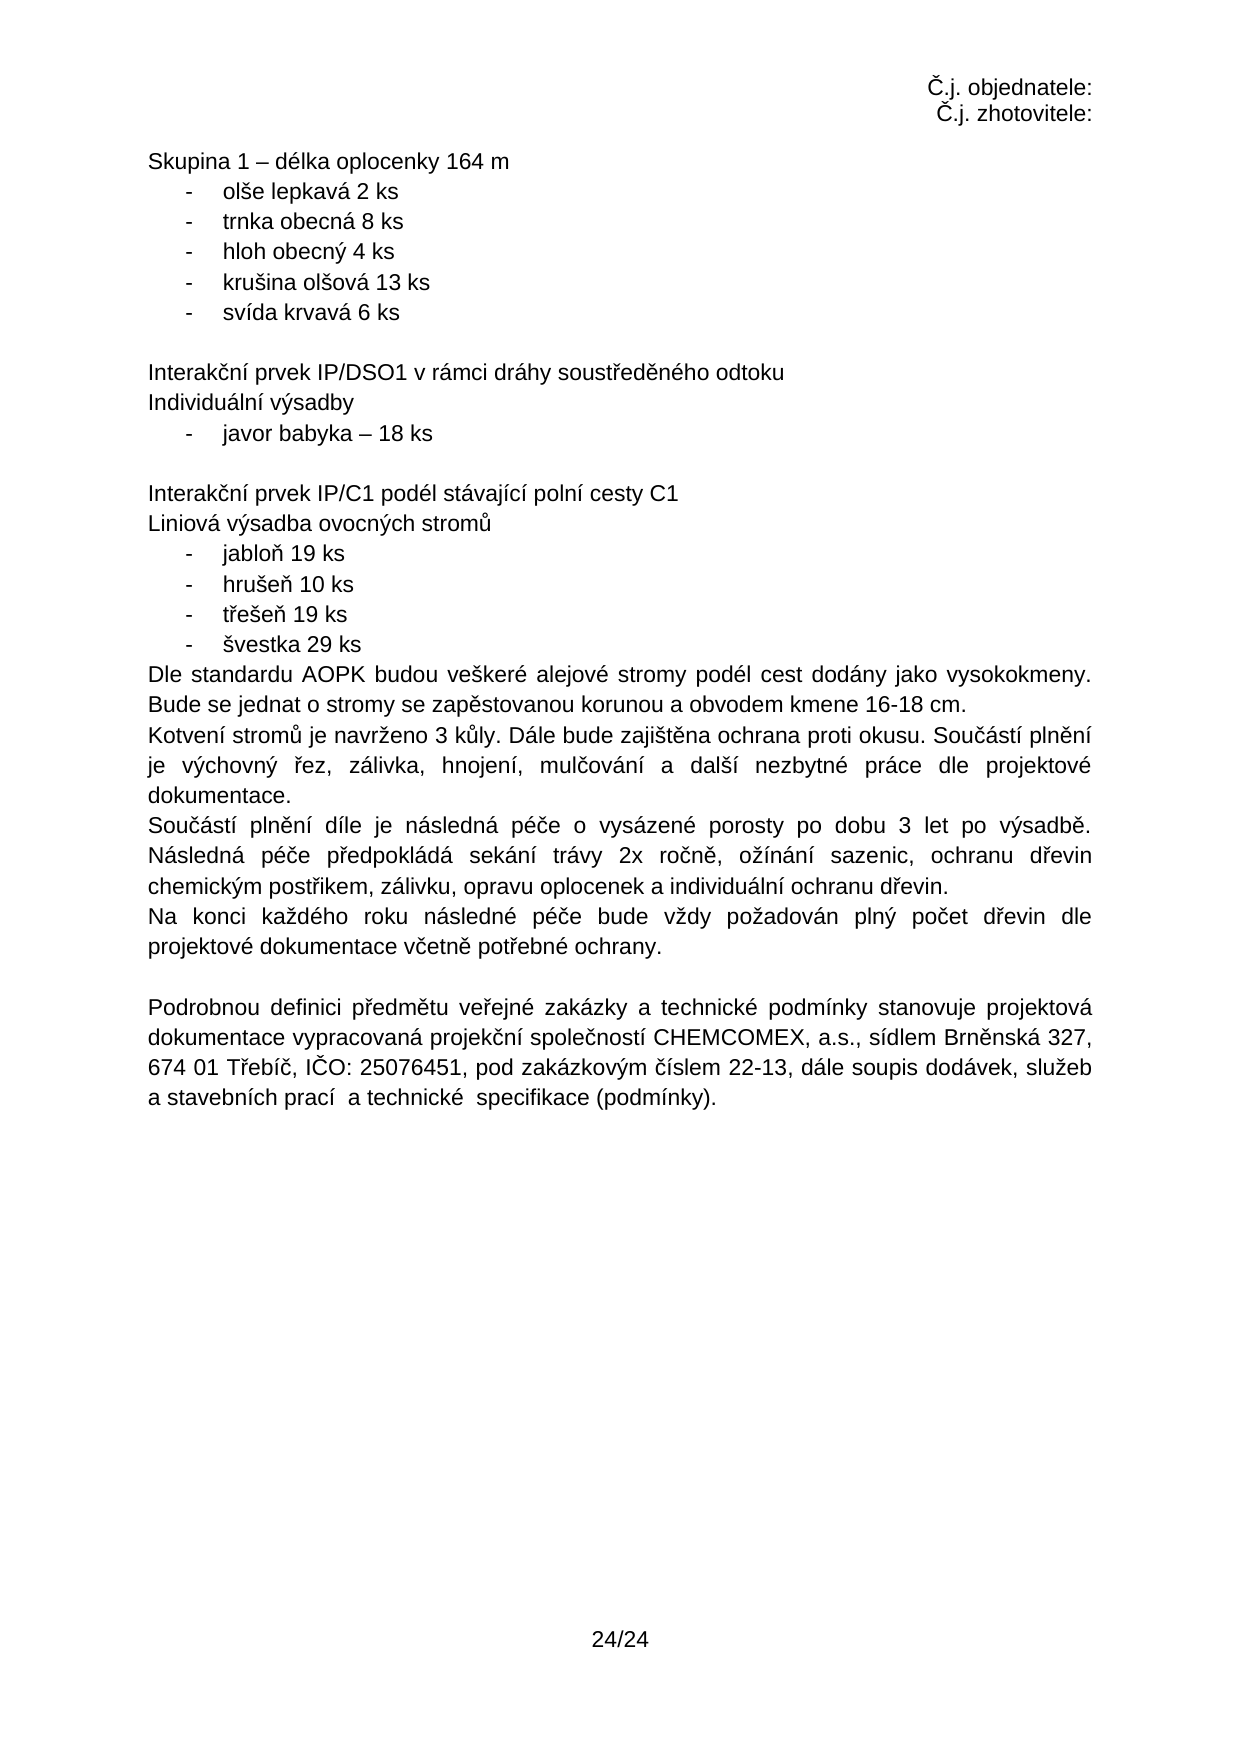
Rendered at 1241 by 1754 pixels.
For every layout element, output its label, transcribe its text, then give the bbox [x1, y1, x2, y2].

list hloh obecný 4 ks [185, 238, 1093, 264]
text Na konci každého roku následné péče bude vždy požadován plný počet dřevin dle projektové dokumentace včetně potřebné ochrany. [148, 903, 1093, 959]
text Kotvení stromů je navrženo 3 kůly. Dále bude zajištěna ochrana proti okusu. Součástí plnění je výchovný řez, zálivka, hnojení, mulčování a další nezbytné práce dle projektové dokumentace. [148, 722, 1093, 808]
text Dle standardu AOPK budou veškeré alejové stromy podél cest dodány jako vysokokmeny. Bude se jednat o stromy se zapěstovanou korunou a obvodem kmene 16-18 cm. [148, 661, 1093, 718]
list javor babyka – 18 ks [185, 419, 1093, 446]
list olše lepkavá 2 ks [185, 178, 1093, 204]
list krušina olšová 13 ks [185, 268, 1093, 295]
text Podrobnou definici předmětu veřejné zakázky a technické podmínky stanovuje projektová dokumentace vypracovaná projekční společností CHEMCOMEX, a.s., sídlem Brněnská 327, 674 01 Třebíč, IČO: 25076451, pod zakázkovým číslem 22-13, dále soupis dodávek, služeb a stavebních prací a technické specifikace (podmínky). [148, 993, 1093, 1110]
text Interakční prvek IP/DSO1 v rámci dráhy soustředěného odtoku [148, 359, 1093, 385]
text Skupina 1 – délka oplocenky 164 m [148, 148, 1093, 174]
text Interakční prvek IP/C1 podél stávající polní cesty C1 [148, 480, 1093, 506]
list trnka obecná 8 ks [185, 208, 1093, 234]
list svída krvavá 6 ks [185, 299, 1093, 325]
list švestka 29 ks [185, 631, 1093, 657]
text Individuální výsadby [148, 389, 1093, 416]
list hrušeň 10 ks [185, 571, 1093, 597]
text Liniová výsadba ovocných stromů [148, 510, 1093, 536]
list třešeň 19 ks [185, 601, 1093, 627]
list jabloň 19 ks [185, 540, 1093, 567]
text Součástí plnění díle je následná péče o vysázené porosty po dobu 3 let po výsadbě. Následná péče předpokládá sekání trávy 2x ročně, ožínání sazenic, ochranu dřevin chemickým postřikem, zálivku, opravu oplocenek a individuální ochranu dřevin. [148, 812, 1093, 899]
